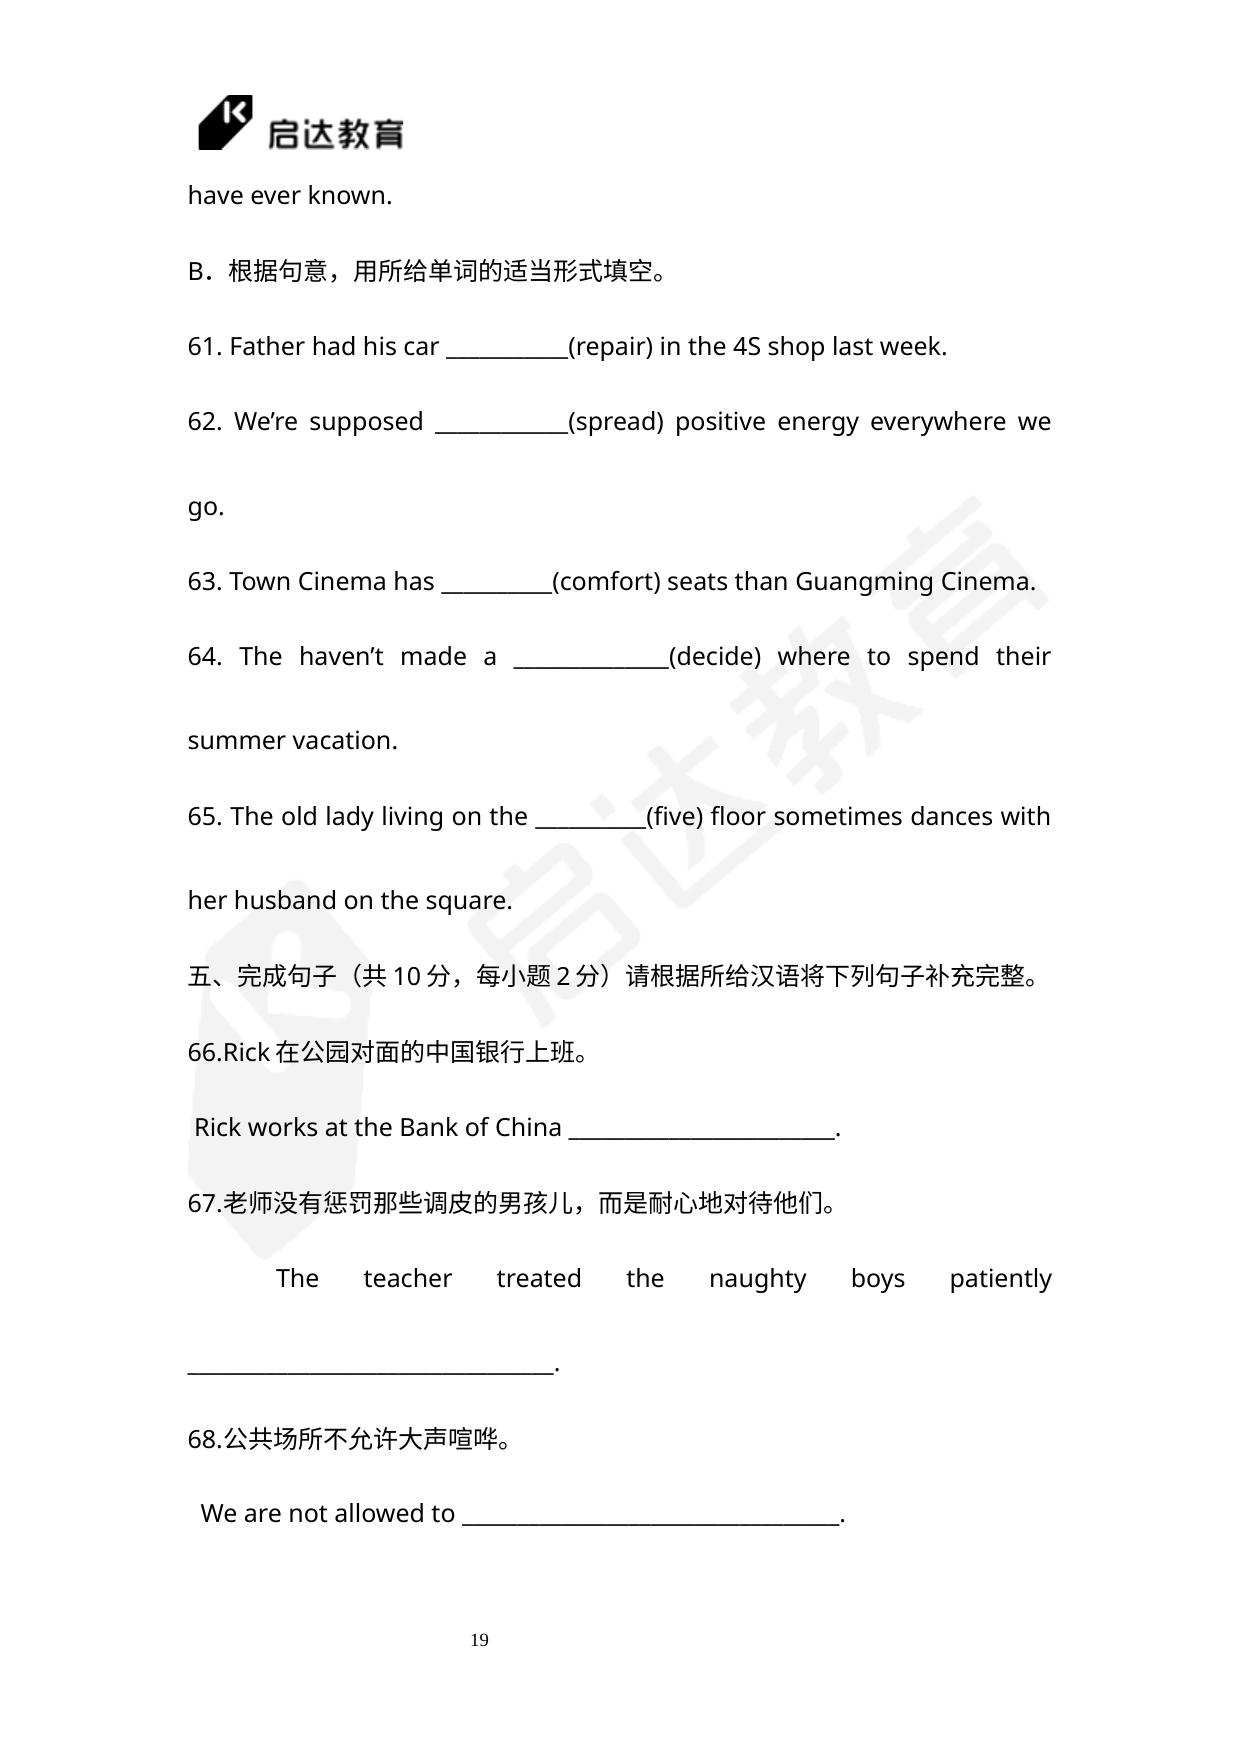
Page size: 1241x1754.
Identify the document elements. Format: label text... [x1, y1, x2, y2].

text Rick works at the Bank of China ________________________. [187, 1094, 1053, 1159]
text 61. Father had his car ___________(repair) in the 4S shop last week. [187, 313, 1053, 378]
text 68.公共场所不允许大声喧哗。 [187, 1405, 1053, 1470]
text B．根据句意，用所给单词的适当形式填空。 [187, 237, 1053, 302]
text 62. We’re supposed ____________(spread) positive energy everywhere we go. [187, 388, 1053, 538]
text 63. Town Cinema has __________(comfort) seats than Guangming Cinema. [187, 548, 1053, 613]
picture [198, 95, 404, 150]
text 65. The old lady living on the __________(five) floor sometimes dances with her husband on the square. [187, 783, 1053, 932]
text 五、完成句子（共10分，每小题2分）请根据所给汉语将下列句子补充完整。 [187, 942, 1053, 1007]
text We are not allowed to __________________________________. [187, 1481, 1053, 1546]
text 66.Rick在公园对面的中国银行上班。 [187, 1018, 1053, 1083]
text 67.老师没有惩罚那些调皮的男孩儿，而是耐心地对待他们。 [187, 1169, 1053, 1234]
text The teacher treated the naughty boys patiently _________________________________. [187, 1245, 1053, 1395]
text 60. Liu Chuanjian is one of the most outstanding __________(飞行员)that I have ever known. [187, 162, 1053, 227]
text 64. The haven’t made a ______________(decide) where to spend their summer vacation. [187, 623, 1053, 773]
